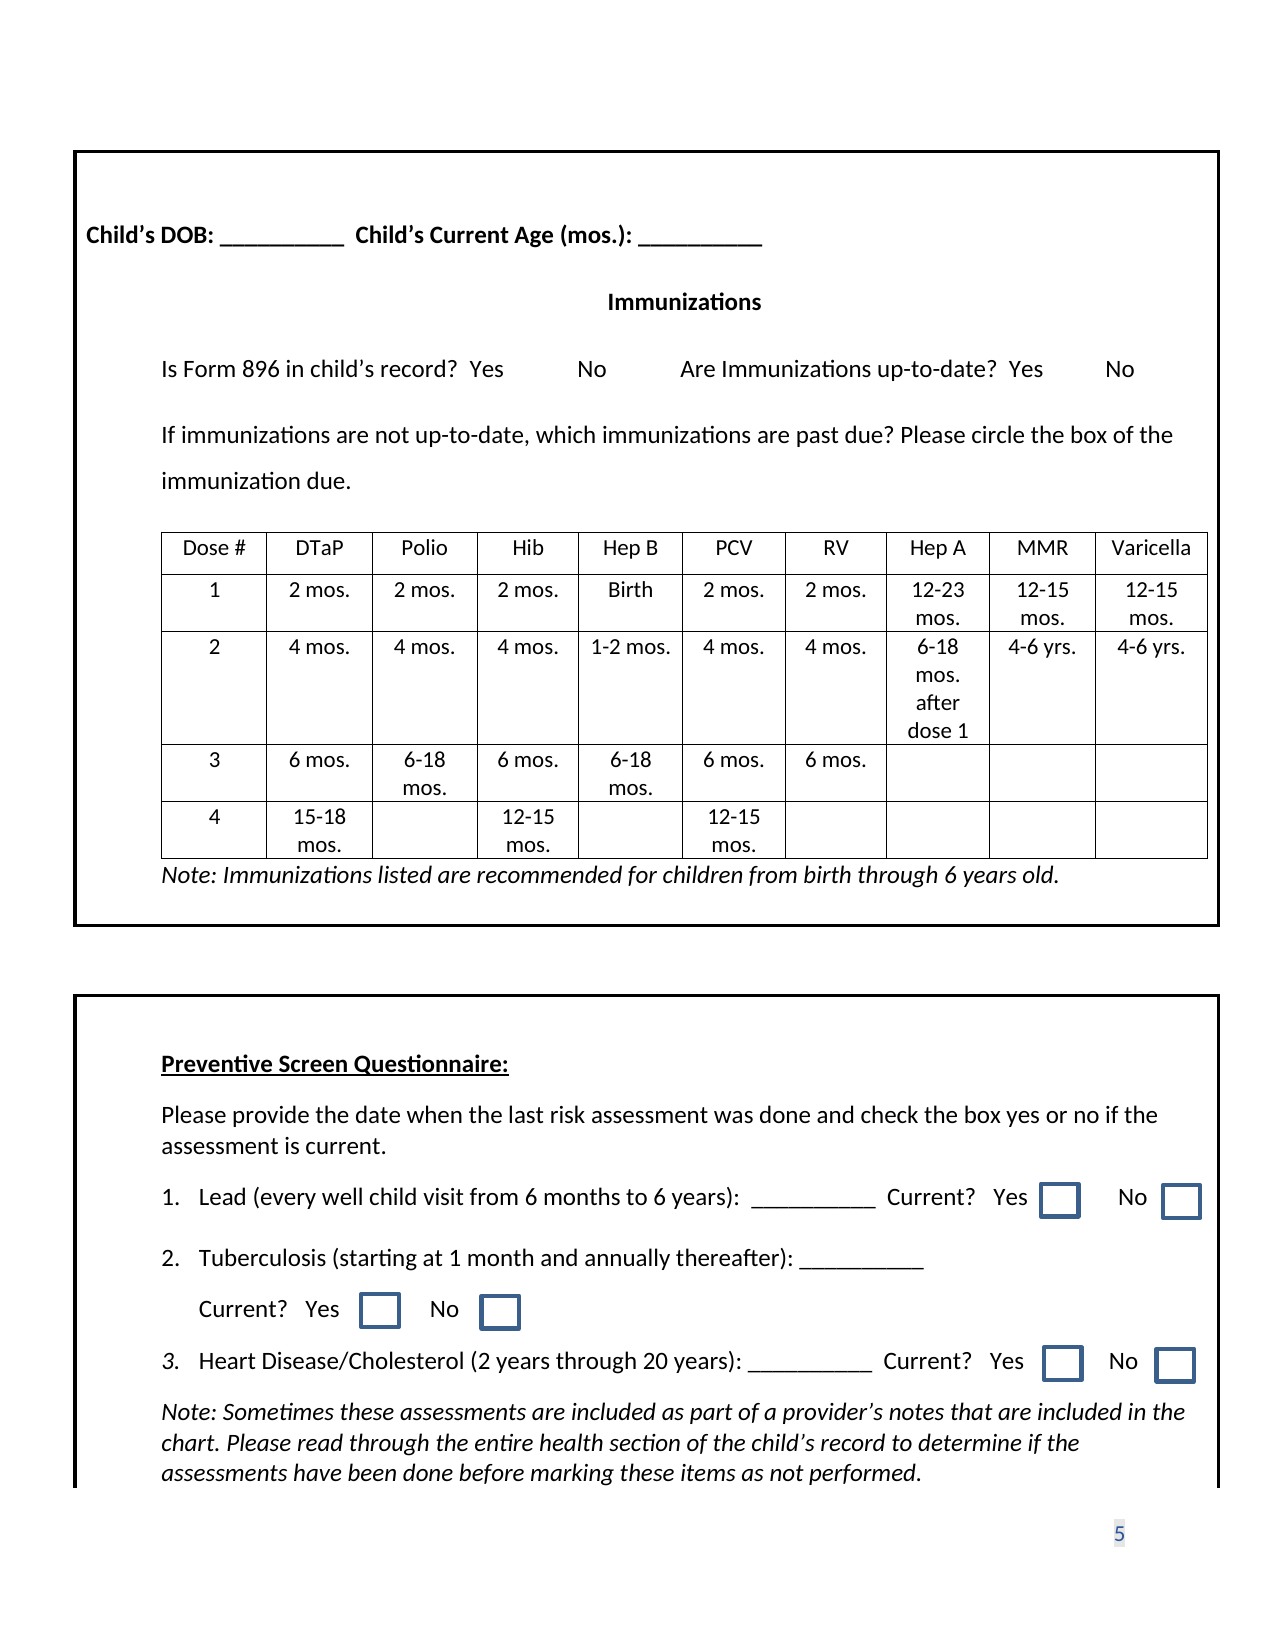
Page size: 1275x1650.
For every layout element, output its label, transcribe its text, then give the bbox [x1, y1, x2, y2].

table_header Preventive Screen Questionnaire: Please provide the date when the last risk assessment was done and check the box yes or no if the assessment is current. Lead (every well child visit from 6 months to 6 years): __________ Current? Yes No Tuberculosis (starting at 1 month and annually thereafter): __________ Current? Yes No Heart Disease/Cholesterol (2 years through 20 years): __________ Current? Yes No Note: Sometimes these assessments are included as part of a provider’s notes that are included in the chart. Please read through the entire health section of the child’s record to determine if the assessments have been done before marking these items as not performed. [77, 997, 1217, 1488]
table_header Child’s DOB: __________ Child’s Current Age (mos.): __________ Immunizations Is Form 896 in child’s record? Yes No Are Immunizations up-to-date? Yes No If immunizations are not up-to-date, which immunizations are past due? Please circle the box of the immunization due. Note: Immunizations listed are recommended for children from birth through 6 years old. [77, 153, 1217, 924]
